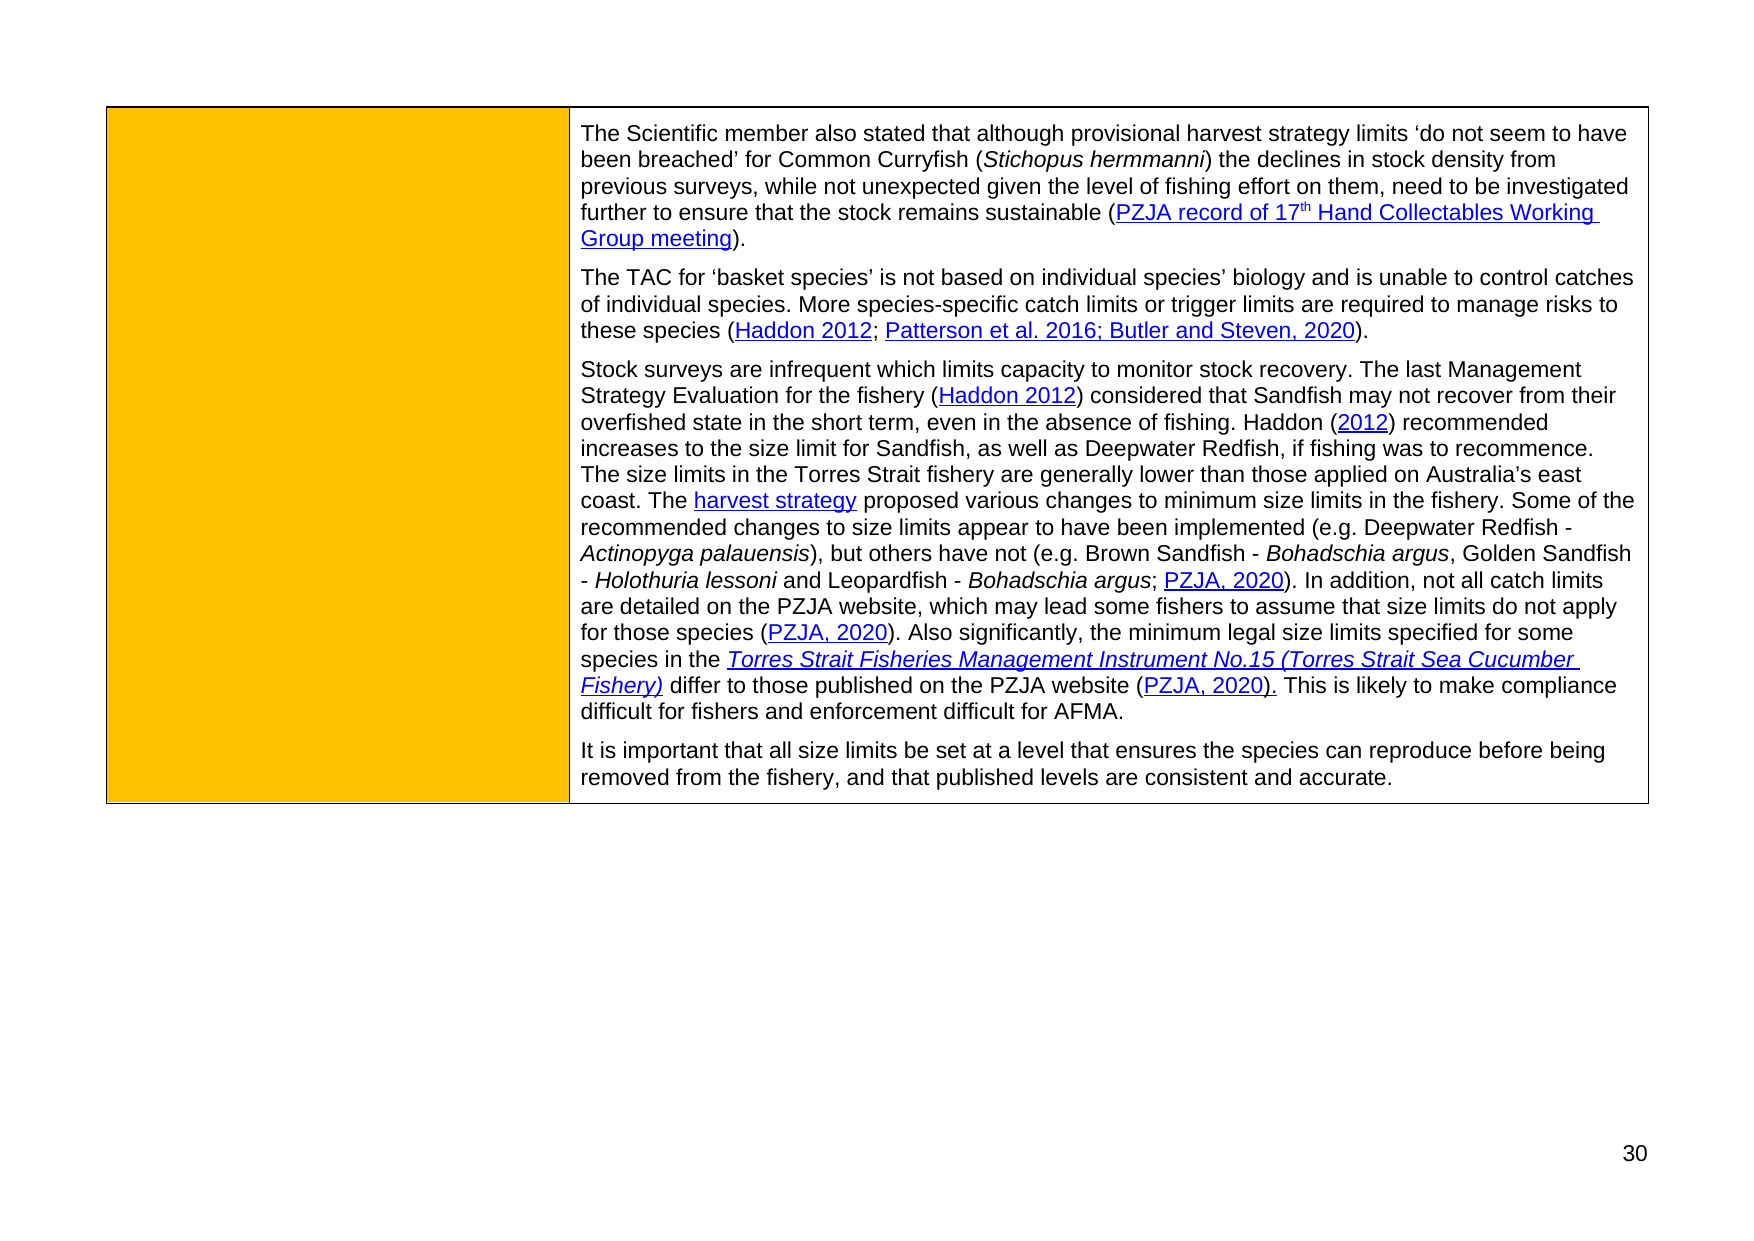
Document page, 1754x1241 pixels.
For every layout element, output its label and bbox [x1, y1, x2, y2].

table_cell [107, 108, 569, 802]
table_cell [570, 108, 1648, 802]
